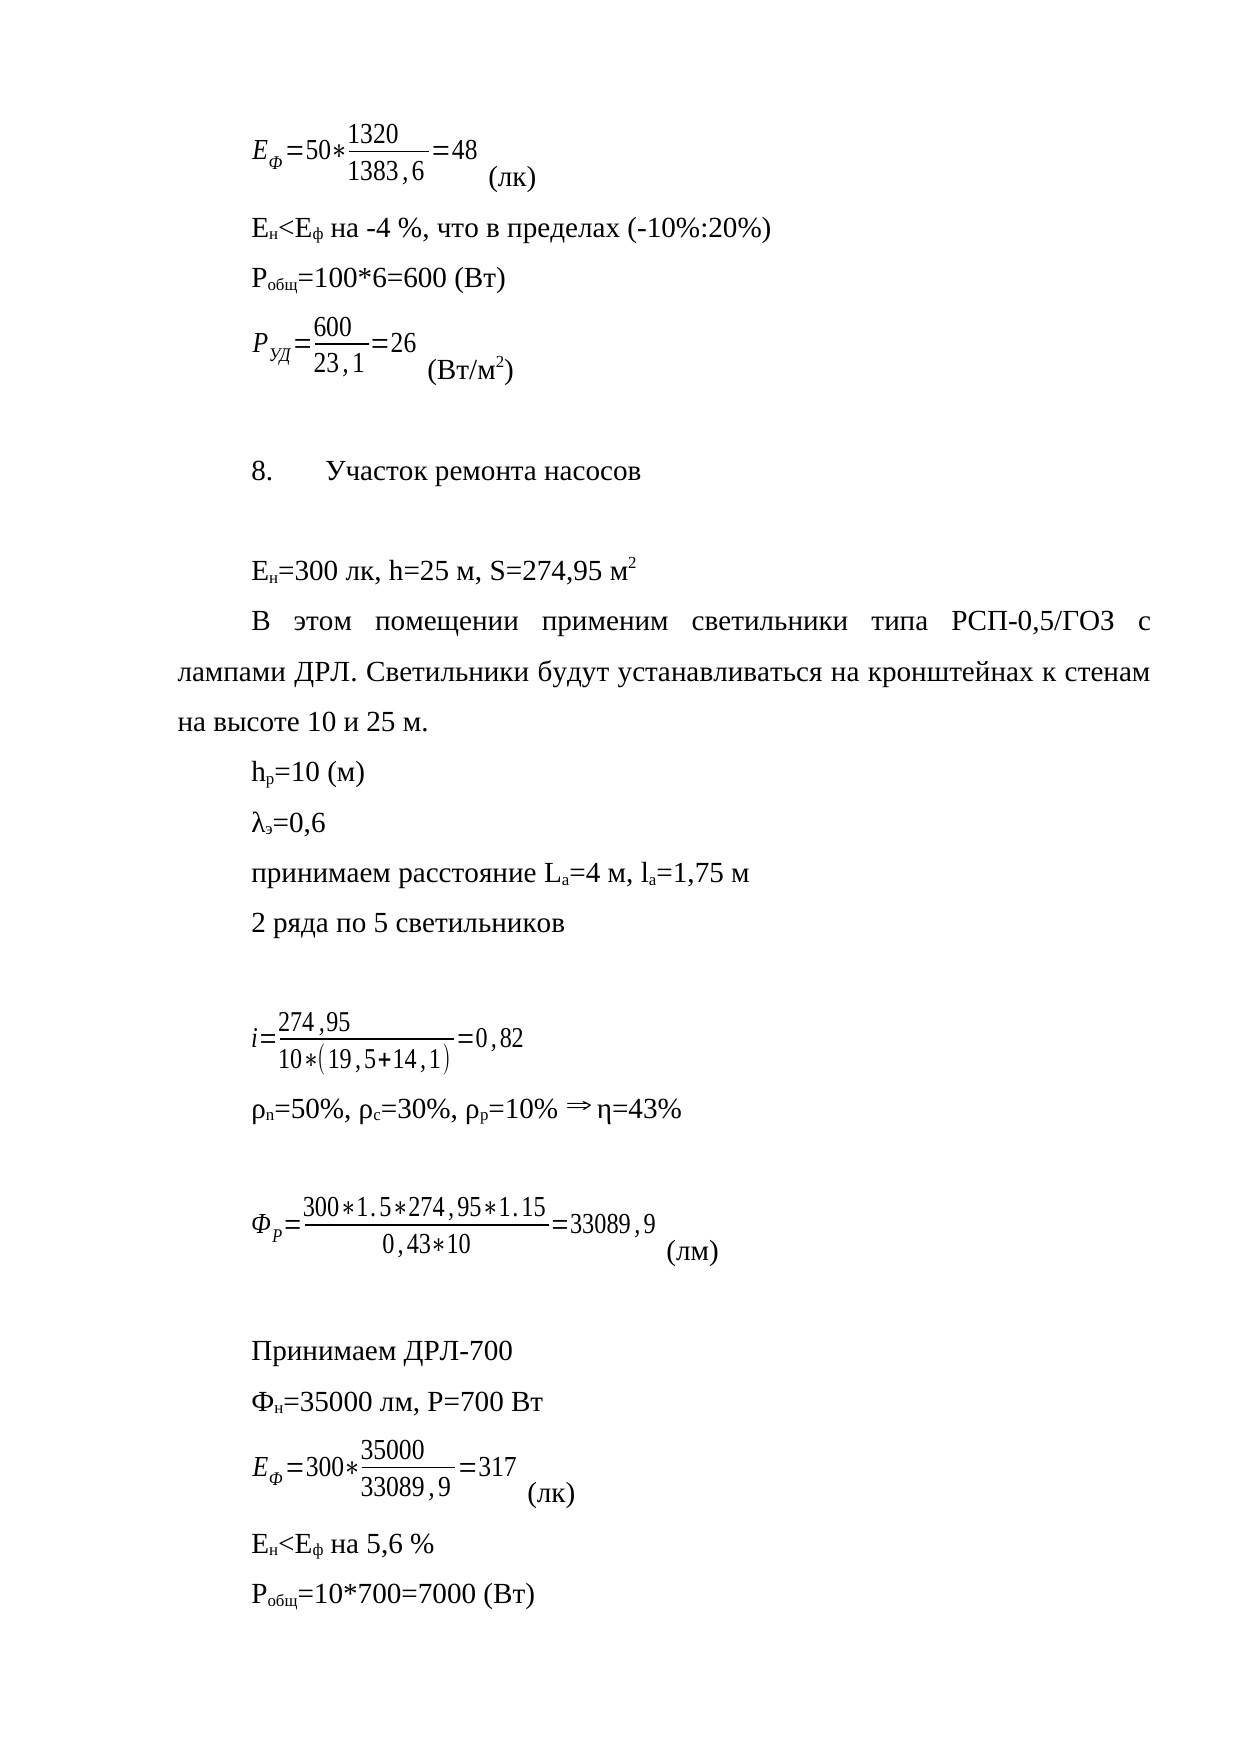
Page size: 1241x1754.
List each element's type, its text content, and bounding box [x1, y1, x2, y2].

text 2 ряда по 5 светильников [177, 905, 1152, 939]
list Участок ремонта насосов [177, 453, 1152, 486]
text В этом помещении применим светильники типа РСП-0,5/ГОЗ с лампами ДРЛ. Светильники будут устанавливаться на кронштейнах к стенам на высоте 10 и 25 м. [177, 603, 1152, 738]
text (лм) [177, 1191, 1152, 1266]
text ρn=50%, ρс=30%, ρр=10% η=43% [177, 1091, 1152, 1124]
text принимаем расстояние La=4 м, la=1,75 м [177, 855, 1152, 889]
text Робщ=100*6=600 (Вт) [177, 260, 1152, 294]
text (лк) [177, 118, 1152, 193]
text hp=10 (м) [177, 754, 1152, 788]
text Принимаем ДРЛ-700 [177, 1333, 1152, 1367]
text Ен<Еф на 5,6 % [177, 1526, 1152, 1559]
text (Вт/м2) [177, 311, 1152, 386]
text Ен=300 лк, h=25 м, S=274,95 м2 [177, 553, 1152, 587]
text Ен<Еф на -4 %, что в пределах (-10%:20%) [177, 210, 1152, 243]
text λэ=0,6 [177, 805, 1152, 838]
text Фн=35000 лм, Р=700 Вт [177, 1384, 1152, 1417]
text (лк) [177, 1434, 1152, 1509]
text Робщ=10*700=7000 (Вт) [177, 1576, 1152, 1610]
